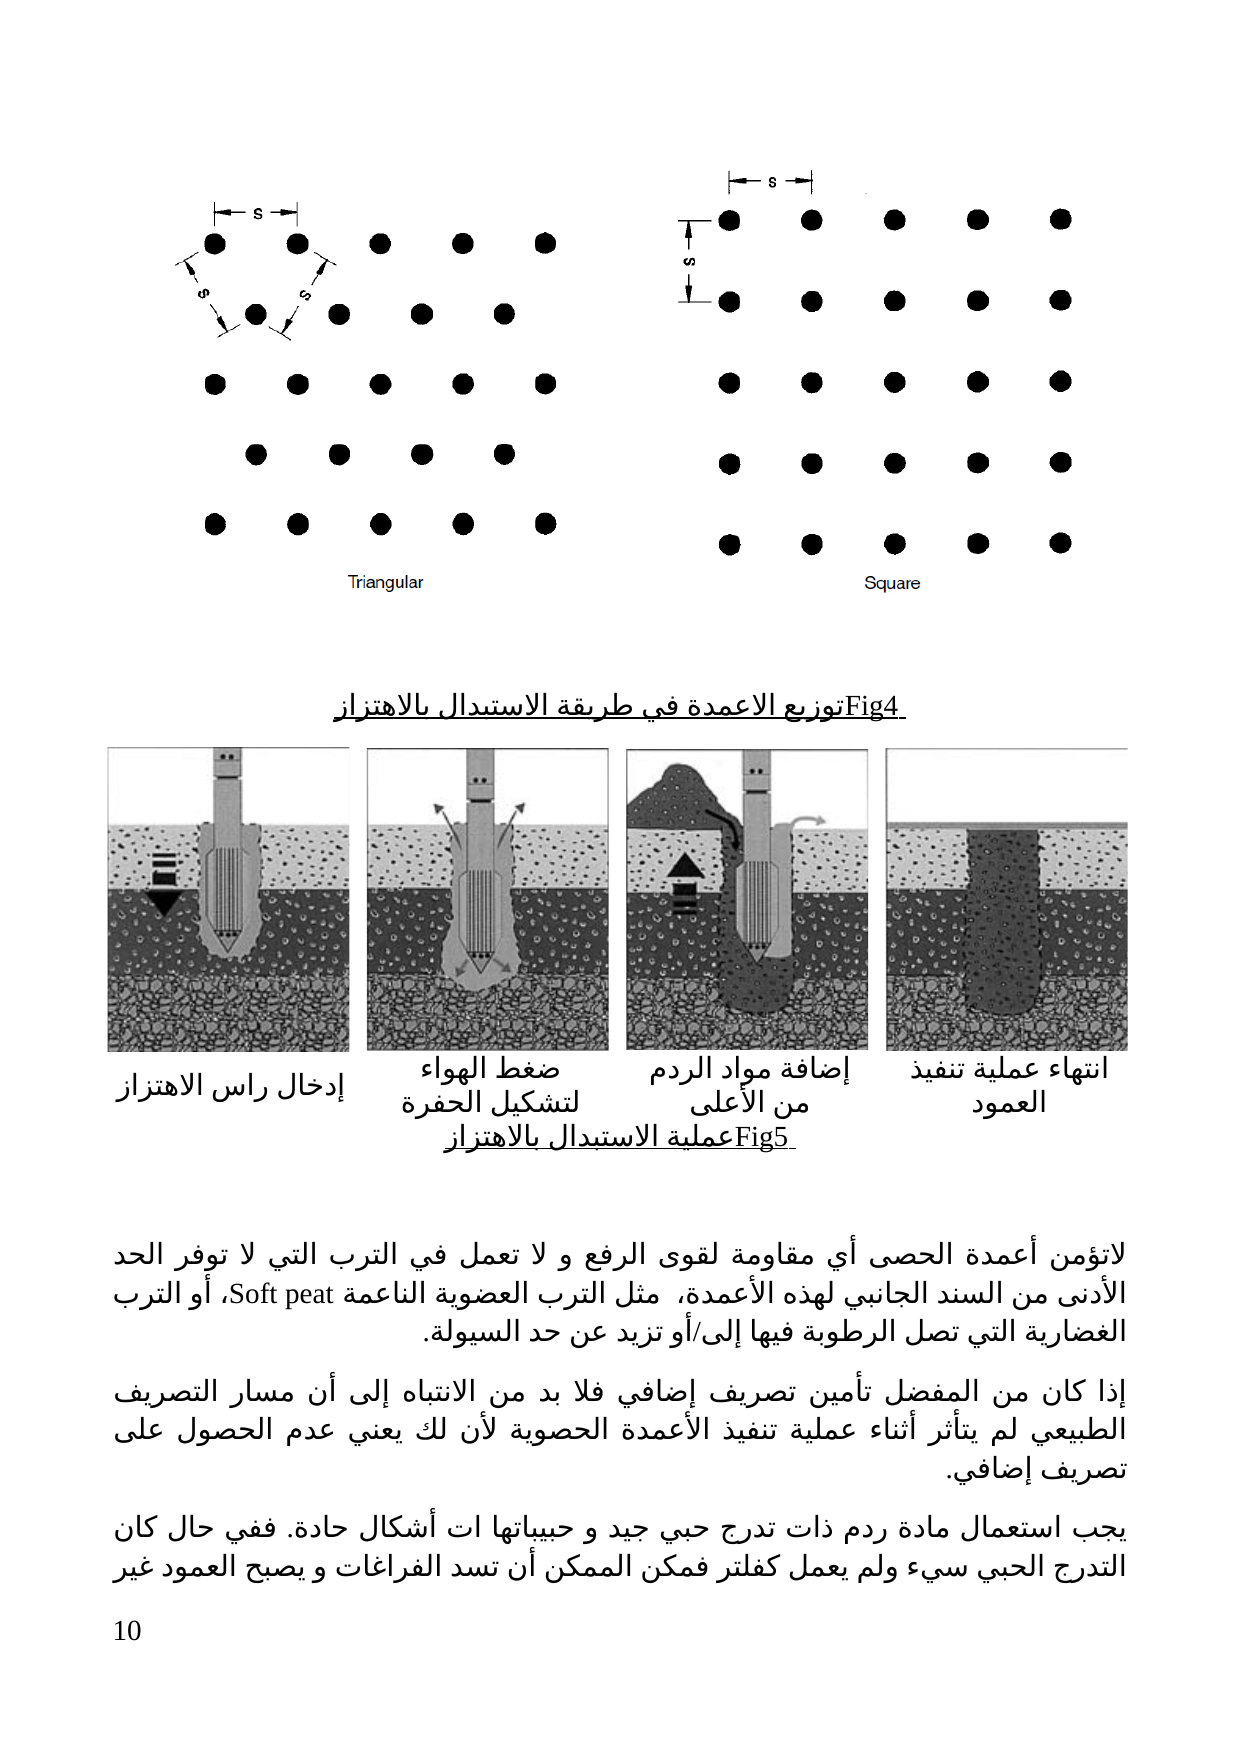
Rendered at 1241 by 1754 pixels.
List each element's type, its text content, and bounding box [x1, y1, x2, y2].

table_cell إضافة مواد الردم من الأعلى [620, 1052, 879, 1119]
table_cell ضغط الهواء لتشكيل الحفرة [361, 1052, 620, 1119]
table_header [361, 747, 620, 1052]
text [112, 1510, 1128, 1582]
table_cell إدخال راس الاهتزاز [101, 1052, 361, 1119]
text Fig4توزيع الاعمدة في طريقة الاستبدال بالاهتزاز [112, 688, 1128, 721]
text إذا كان من المفضل تأمين تصريف إضافي فلا بد من الانتباه إلى أن مسار التصريف الطبيعي لم يتأثر أثناء عملية تنفيذ الأعمدة الحصوية لأن لك يعني عدم الحصول على تصريف إضافي. [112, 1374, 1128, 1484]
table_header [350, 747, 361, 1052]
table_cell انتهاء عملية تنفيذ العمود [880, 1052, 1139, 1119]
text Fig5عملية الاستبدال بالاهتزاز [112, 1119, 1128, 1152]
table_header [880, 747, 1139, 1052]
text لاتؤمن أعمدة الحصى أي مقاومة لقوى الرفع و لا تعمل في الترب التي لا توفر الحد الأدنى من السند الجانبي لهذه الأعمدة، مثل الترب العضوية الناعمة Soft peat، أو الترب الغضارية التي تصل الرطوبة فيها إلى/أو تزيد عن حد السيولة. [112, 1237, 1128, 1348]
table_header [620, 747, 879, 1052]
table_header [101, 747, 107, 1052]
